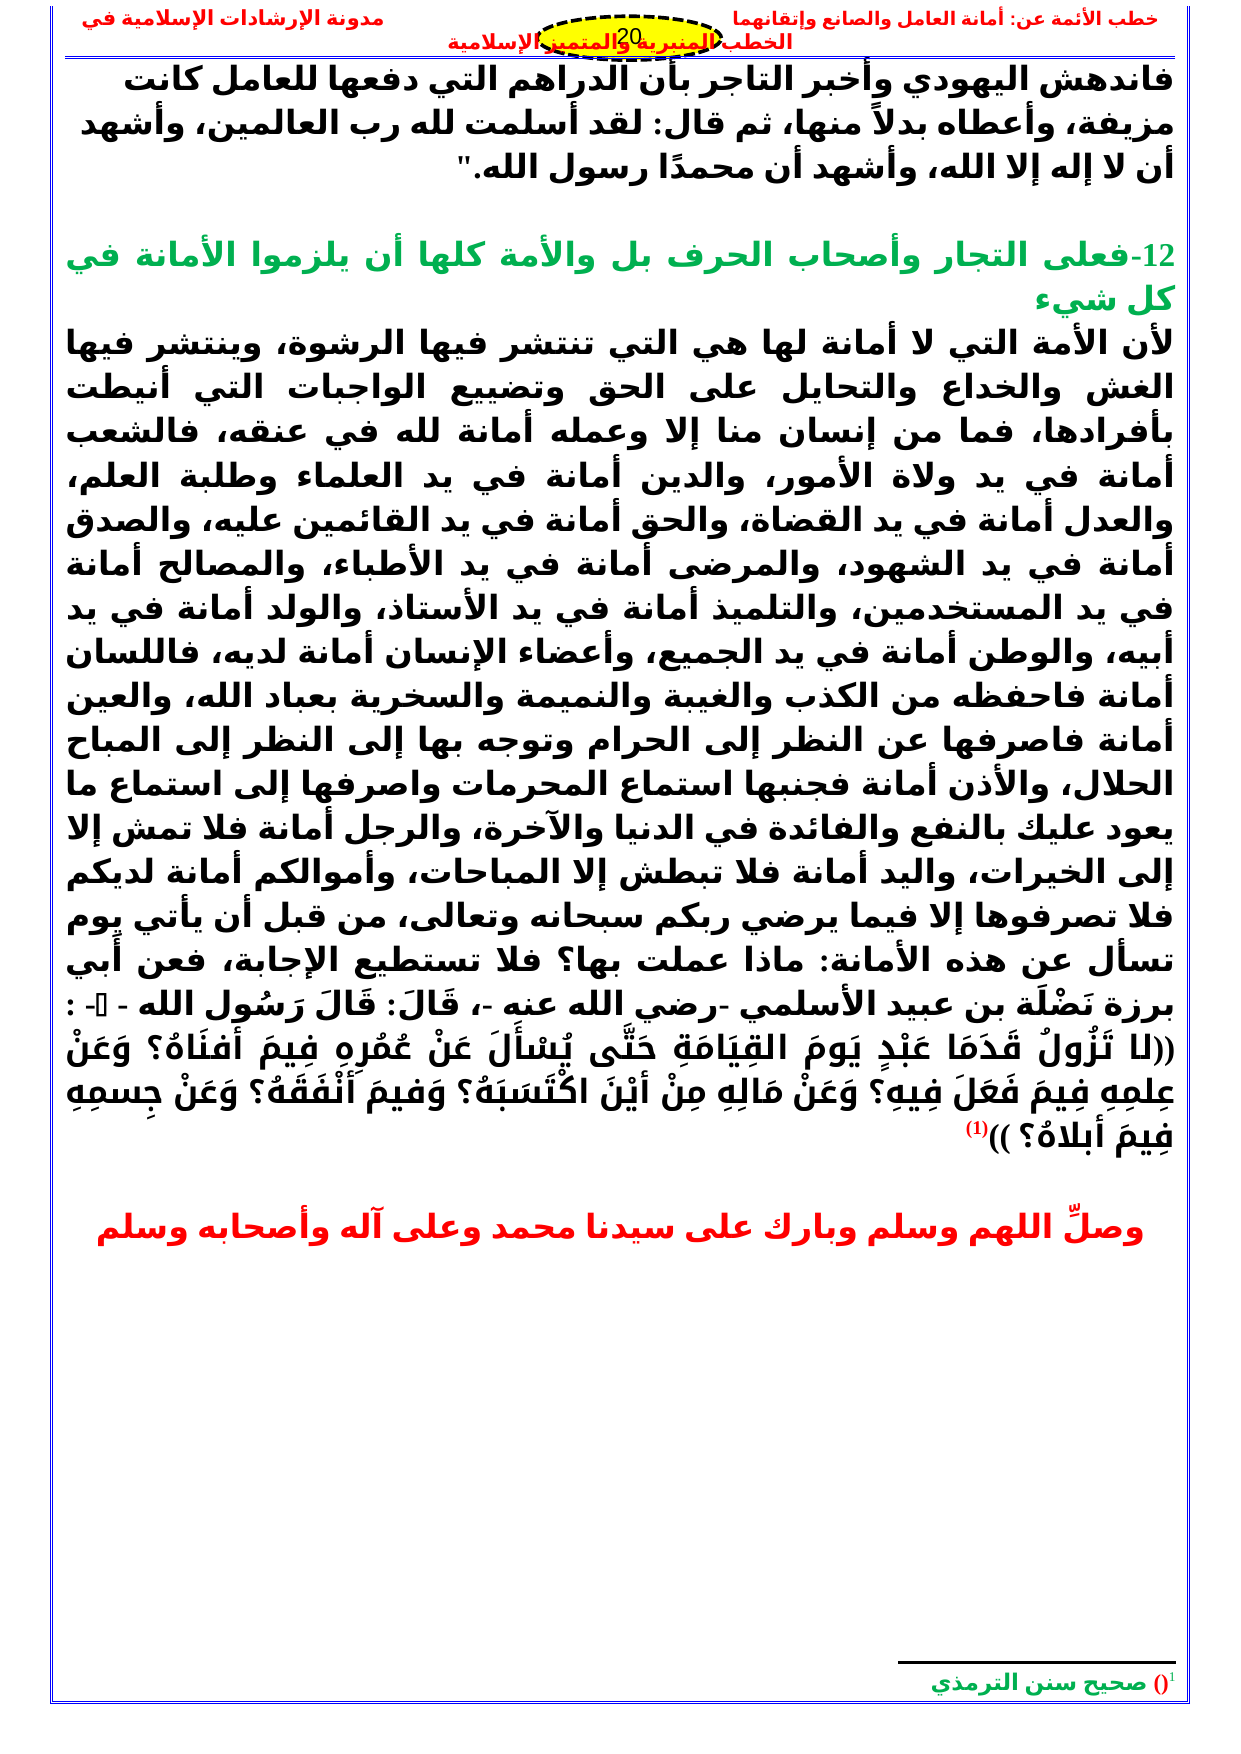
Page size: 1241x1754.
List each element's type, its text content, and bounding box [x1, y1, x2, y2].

text فاندهش اليهودي وأخبر التاجر بأن الدراهم التي دفعها للعامل كانت مزيفة، وأعطاه بدلاً منها، ثم قال: لقد أسلمت لله رب العالمين، وأشهد أن لا إله إلا الله، وأشهد أن محمدًا رسول الله." [65, 59, 1175, 186]
text وصلِّ اللهم وسلم وبارك على سيدنا محمد وعلى آله وأصحابه وسلم [65, 1208, 1175, 1246]
text 12-فعلى التجار وأصحاب الحرف بل والأمة كلها أن يلزموا الأمانة في كل شيء [65, 236, 1175, 318]
text لأن الأمة التي لا أمانة لها هي التي تنتشر فيها الرشوة، وينتشر فيها الغش والخداع والتحايل على الحق وتضييع الواجبات التي أنيطت بأفرادها، فما من إنسان منا إلا وعمله أمانة لله في عنقه، فالشعب أمانة في يد ولاة الأمور، والدين أمانة في يد العلماء وطلبة العلم، والعدل أمانة في يد القضاة، والحق أمانة في يد القائمين عليه، والصدق أمانة في يد الشهود، والمرضى أمانة في يد الأطباء، والمصالح أمانة في يد المستخدمين، والتلميذ أمانة في يد الأستاذ، والولد أمانة في يد أبيه، والوطن أمانة في يد الجميع، وأعضاء الإنسان أمانة لديه، فاللسان أمانة فاحفظه من الكذب والغيبة والنميمة والسخرية بعباد الله، والعين أمانة فاصرفها عن النظر إلى الحرام وتوجه بها إلى النظر إلى المباح الحلال، والأذن أمانة فجنبها استماع المحرمات واصرفها إلى استماع ما يعود عليك بالنفع والفائدة في الدنيا والآخرة، والرجل أمانة فلا تمش إلا إلى الخيرات، واليد أمانة فلا تبطش إلا المباحات، وأموالكم أمانة لديكم فلا تصرفوها إلا فيما يرضي ربكم سبحانه وتعالى، من قبل أن يأتي يوم تسأل عن هذه الأمانة: ماذا عملت بها؟ فلا تستطيع الإجابة، فعن أَبي برزة نَضْلَة بن عبيد الأسلمي -رضي الله عنه -، قَالَ: قَالَ رَسُول الله - - : ((لا تَزُولُ قَدَمَا عَبْدٍ يَومَ القِيَامَةِ حَتَّى يُسْأَلَ عَنْ عُمُرِهِ فِيمَ أفنَاهُ؟ وَعَنْ عِلمِهِ فِيمَ فَعَلَ فِيهِ؟ وَعَنْ مَالِهِ مِنْ أيْنَ اكْتَسَبَهُ؟ وَفيمَ أنْفَقَهُ؟ وَعَنْ جِسمِهِ فِيمَ أبلاهُ؟ ))() [65, 324, 1175, 1155]
